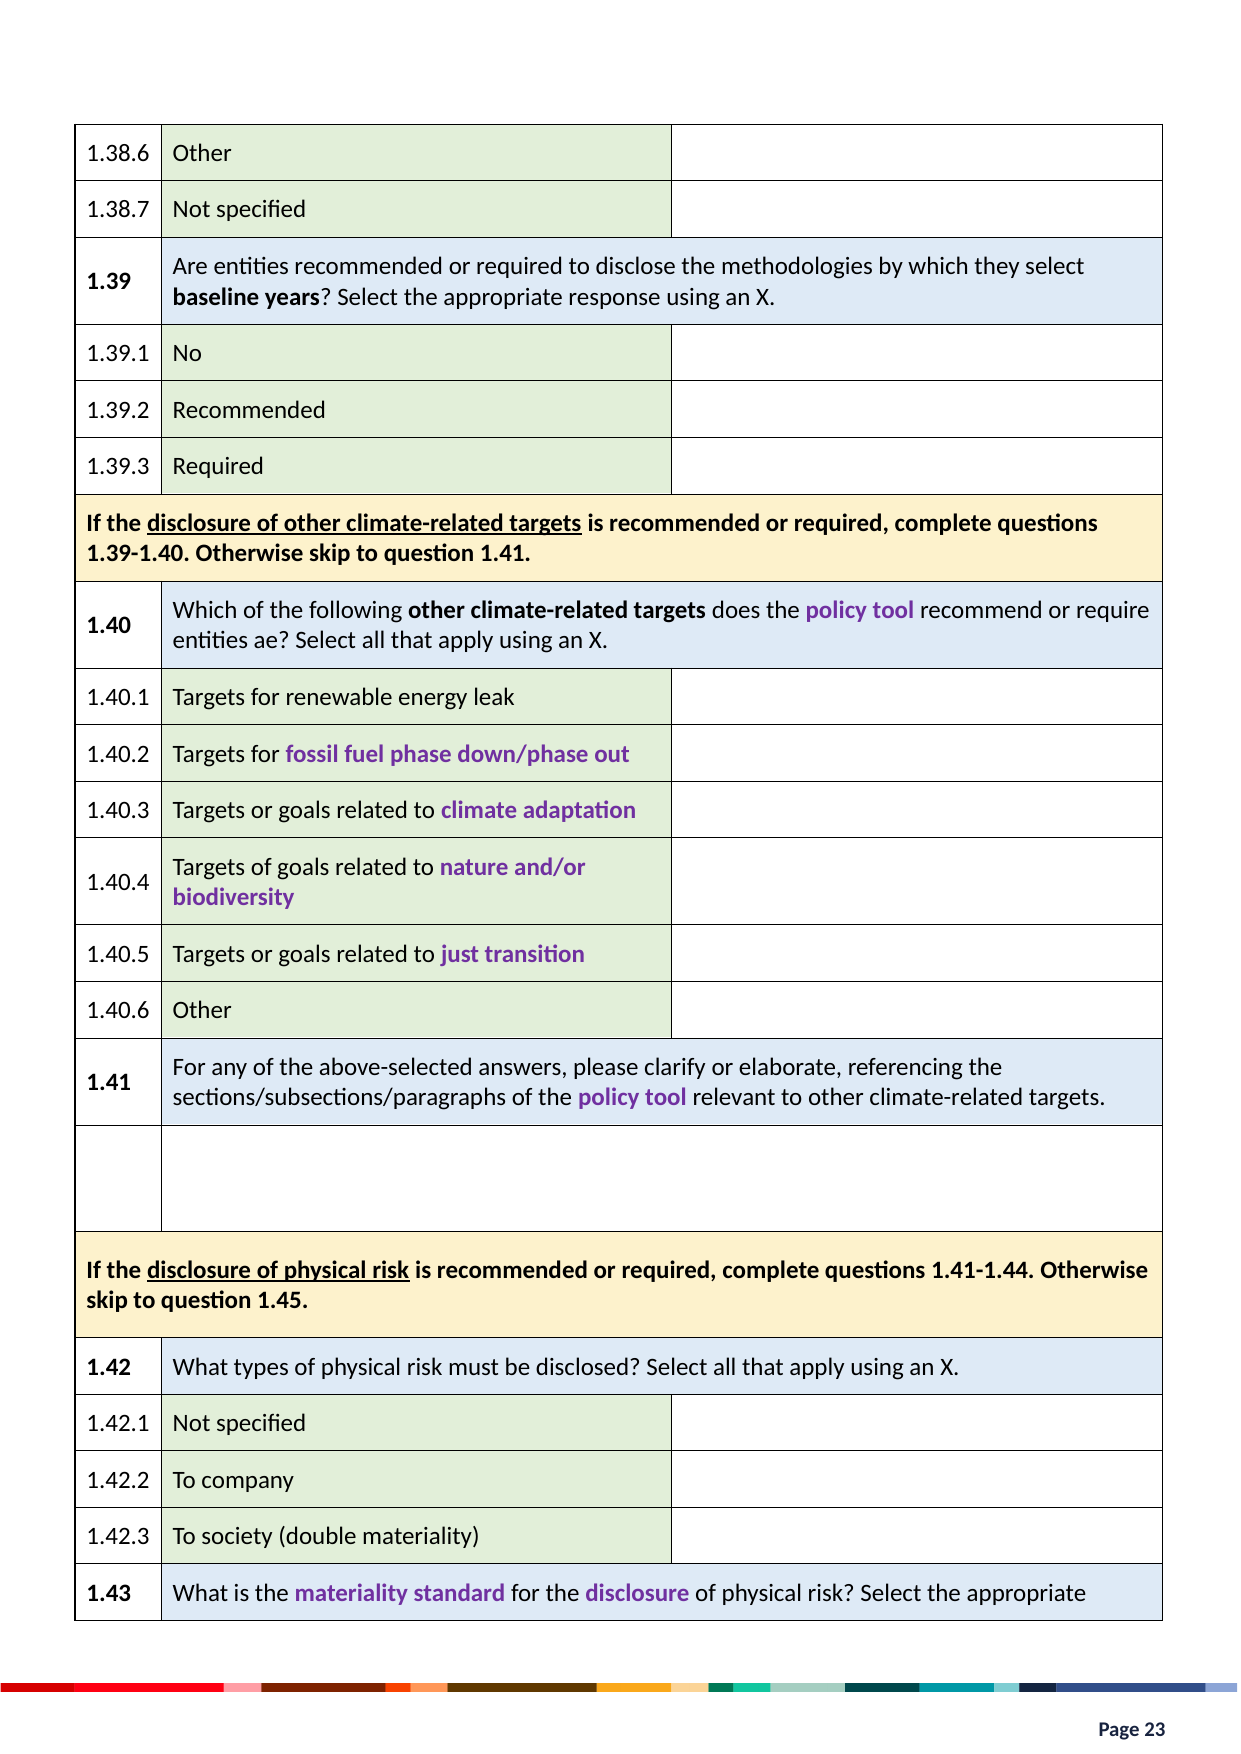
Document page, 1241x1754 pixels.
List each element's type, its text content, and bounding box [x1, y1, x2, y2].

table_cell 1.42.1 [76, 1395, 161, 1450]
table_cell Not specified [162, 1395, 671, 1450]
table_cell Other [162, 982, 671, 1037]
table_cell [672, 1508, 1162, 1563]
table_cell [672, 925, 1162, 981]
table_cell Targets of goals related to nature and/or biodiversity [162, 838, 671, 924]
table_cell If the disclosure of other climate-related targets is recommended or required, complete questions 1.39-1.40. Otherwise skip to question 1.41. [76, 495, 1162, 581]
table_cell [672, 782, 1162, 837]
table_cell [162, 1126, 1162, 1231]
table_cell If the disclosure of physical risk is recommended or required, complete questions 1.41-1.44. Otherwise skip to question 1.45. [76, 1232, 1162, 1337]
table_cell [672, 325, 1162, 380]
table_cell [162, 1564, 1162, 1620]
table_cell 1.39 [76, 238, 161, 324]
table_cell 1.42.3 [76, 1508, 161, 1563]
table_cell Targets or goals related to just transition [162, 925, 671, 981]
table_cell 1.42 [76, 1338, 161, 1394]
table_cell 1.39.1 [76, 325, 161, 380]
table_cell Recommended [162, 381, 671, 437]
table_cell 1.40.6 [76, 982, 161, 1037]
table_cell To company [162, 1451, 671, 1507]
table_cell [672, 438, 1162, 493]
table_cell 1.41 [76, 1039, 161, 1124]
table_cell [672, 381, 1162, 437]
table_cell [672, 125, 1162, 180]
table_cell 1.42.2 [76, 1451, 161, 1507]
picture [0, 1683, 1236, 1692]
table_cell For any of the above-selected answers, please clarify or elaborate, referencing the sections/subsections/paragraphs of the policy tool relevant to other climate-related targets. [162, 1039, 1162, 1124]
table_cell No [162, 325, 671, 380]
table_cell Targets for renewable energy leak [162, 669, 671, 724]
table_cell Other [162, 125, 671, 180]
table_cell [672, 982, 1162, 1037]
table_cell 1.40.1 [76, 669, 161, 724]
table_cell 1.40.5 [76, 925, 161, 981]
table_cell 1.40.3 [76, 782, 161, 837]
table_cell To society (double materiality) [162, 1508, 671, 1563]
table_cell Required [162, 438, 671, 493]
table_cell [672, 838, 1162, 924]
table_cell 1.40.4 [76, 838, 161, 924]
table_cell Targets for fossil fuel phase down/phase out [162, 725, 671, 781]
table_cell 1.39.3 [76, 438, 161, 493]
table_cell Not specified [162, 181, 671, 237]
table_cell Which of the following other climate-related targets does the policy tool recommend or require entities ae? Select all that apply using an X. [162, 582, 1162, 668]
table_cell 1.43 [76, 1564, 161, 1620]
table_cell 1.39.2 [76, 381, 161, 437]
table_cell 1.40 [76, 582, 161, 668]
table_cell [672, 669, 1162, 724]
table_cell [672, 1451, 1162, 1507]
table_cell [672, 1395, 1162, 1450]
table_cell 1.40.2 [76, 725, 161, 781]
table_cell 1.38.7 [76, 181, 161, 237]
table_cell [76, 1126, 161, 1231]
table_cell 1.38.6 [76, 125, 161, 180]
table_cell [672, 181, 1162, 237]
table_cell [672, 725, 1162, 781]
table_cell Targets or goals related to climate adaptation [162, 782, 671, 837]
table_cell Are entities recommended or required to disclose the methodologies by which they select baseline years? Select the appropriate response using an X. [162, 238, 1162, 324]
table_cell What types of physical risk must be disclosed? Select all that apply using an X. [162, 1338, 1162, 1394]
